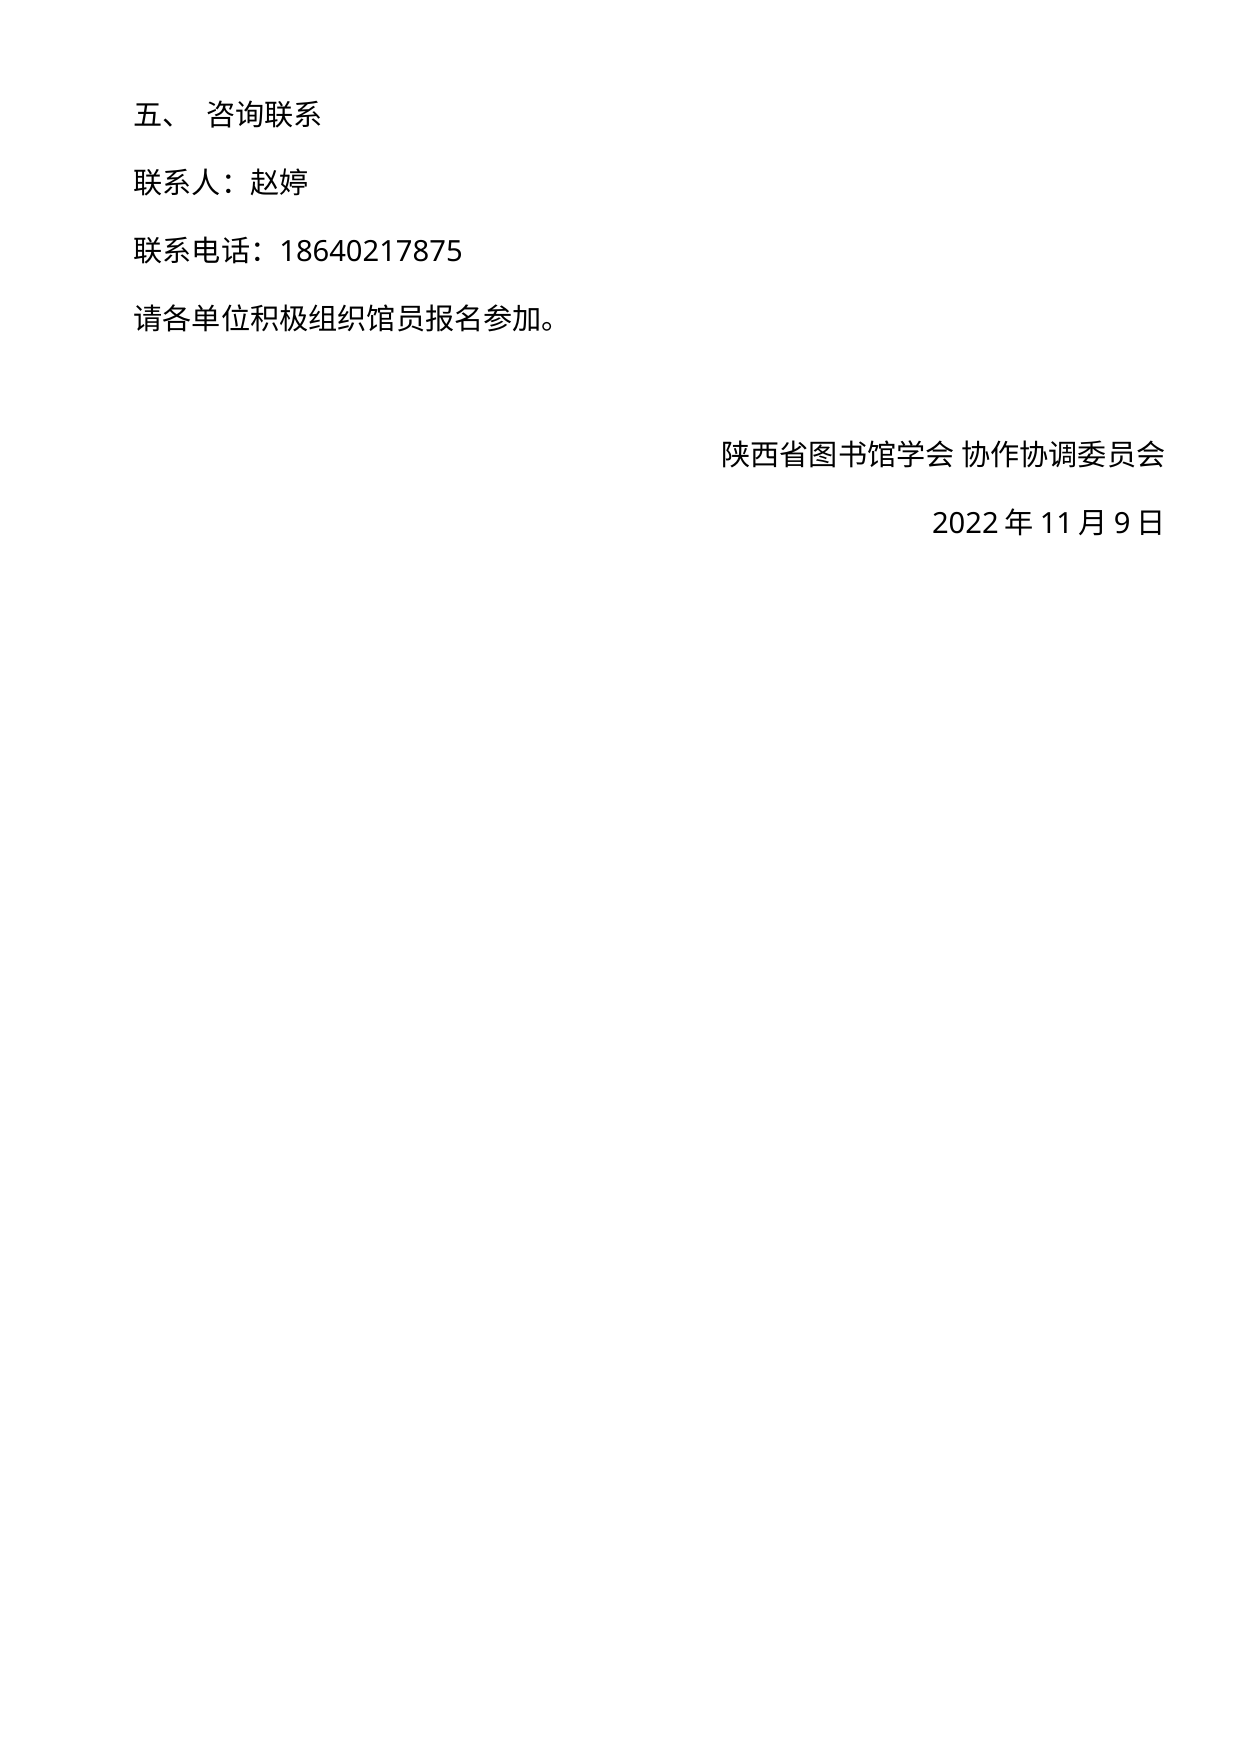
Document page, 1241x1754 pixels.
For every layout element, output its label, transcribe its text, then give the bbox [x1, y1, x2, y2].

text 联系人：赵婷 [75, 147, 1165, 215]
list 咨询联系 [75, 79, 1165, 147]
text 联系电话：18640217875 [75, 215, 1165, 283]
text 请各单位积极组织馆员报名参加。 [75, 283, 1165, 351]
list 2022年11月9日 [150, 486, 1165, 554]
list 陕西省图书馆学会 协作协调委员会 [150, 418, 1165, 486]
